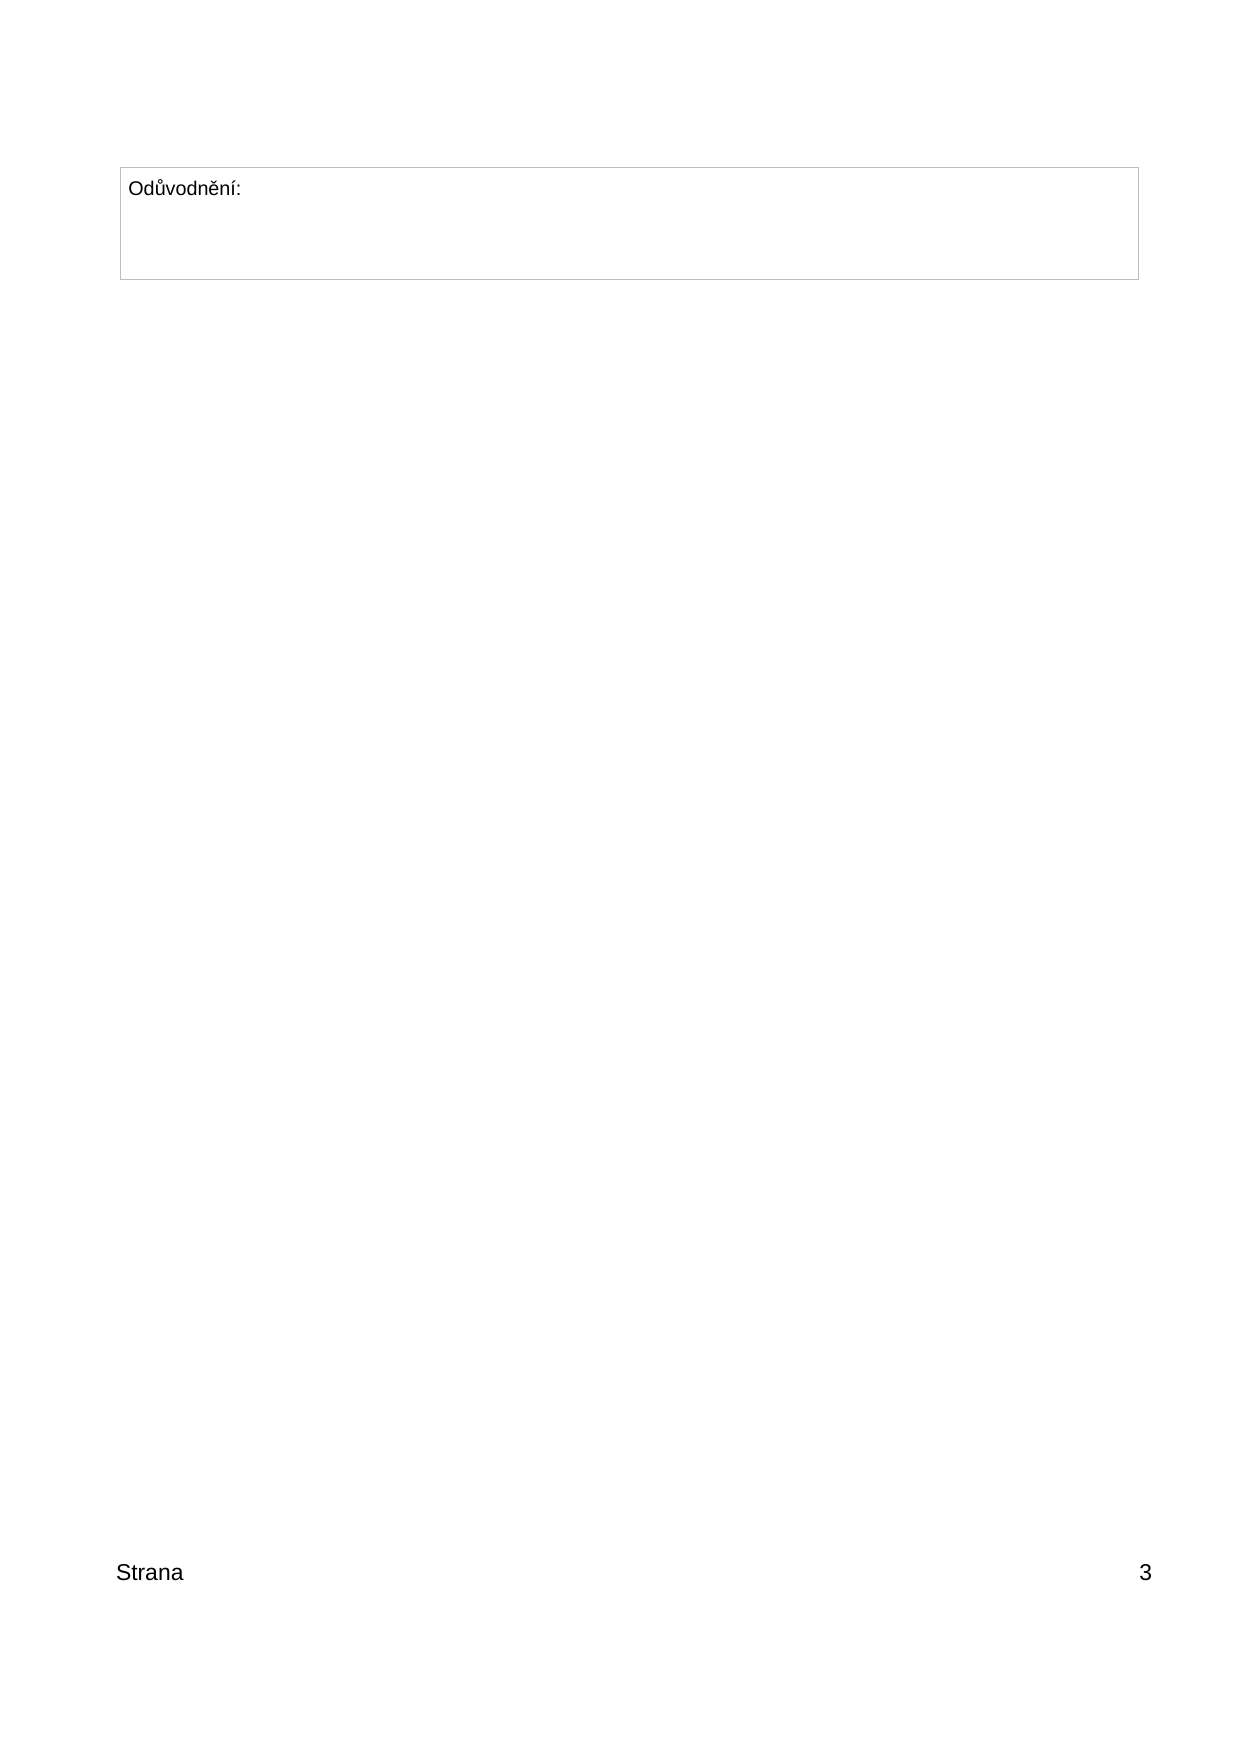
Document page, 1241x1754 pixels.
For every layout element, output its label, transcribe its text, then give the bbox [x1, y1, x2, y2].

table_cell Odůvodnění: [121, 168, 1138, 279]
